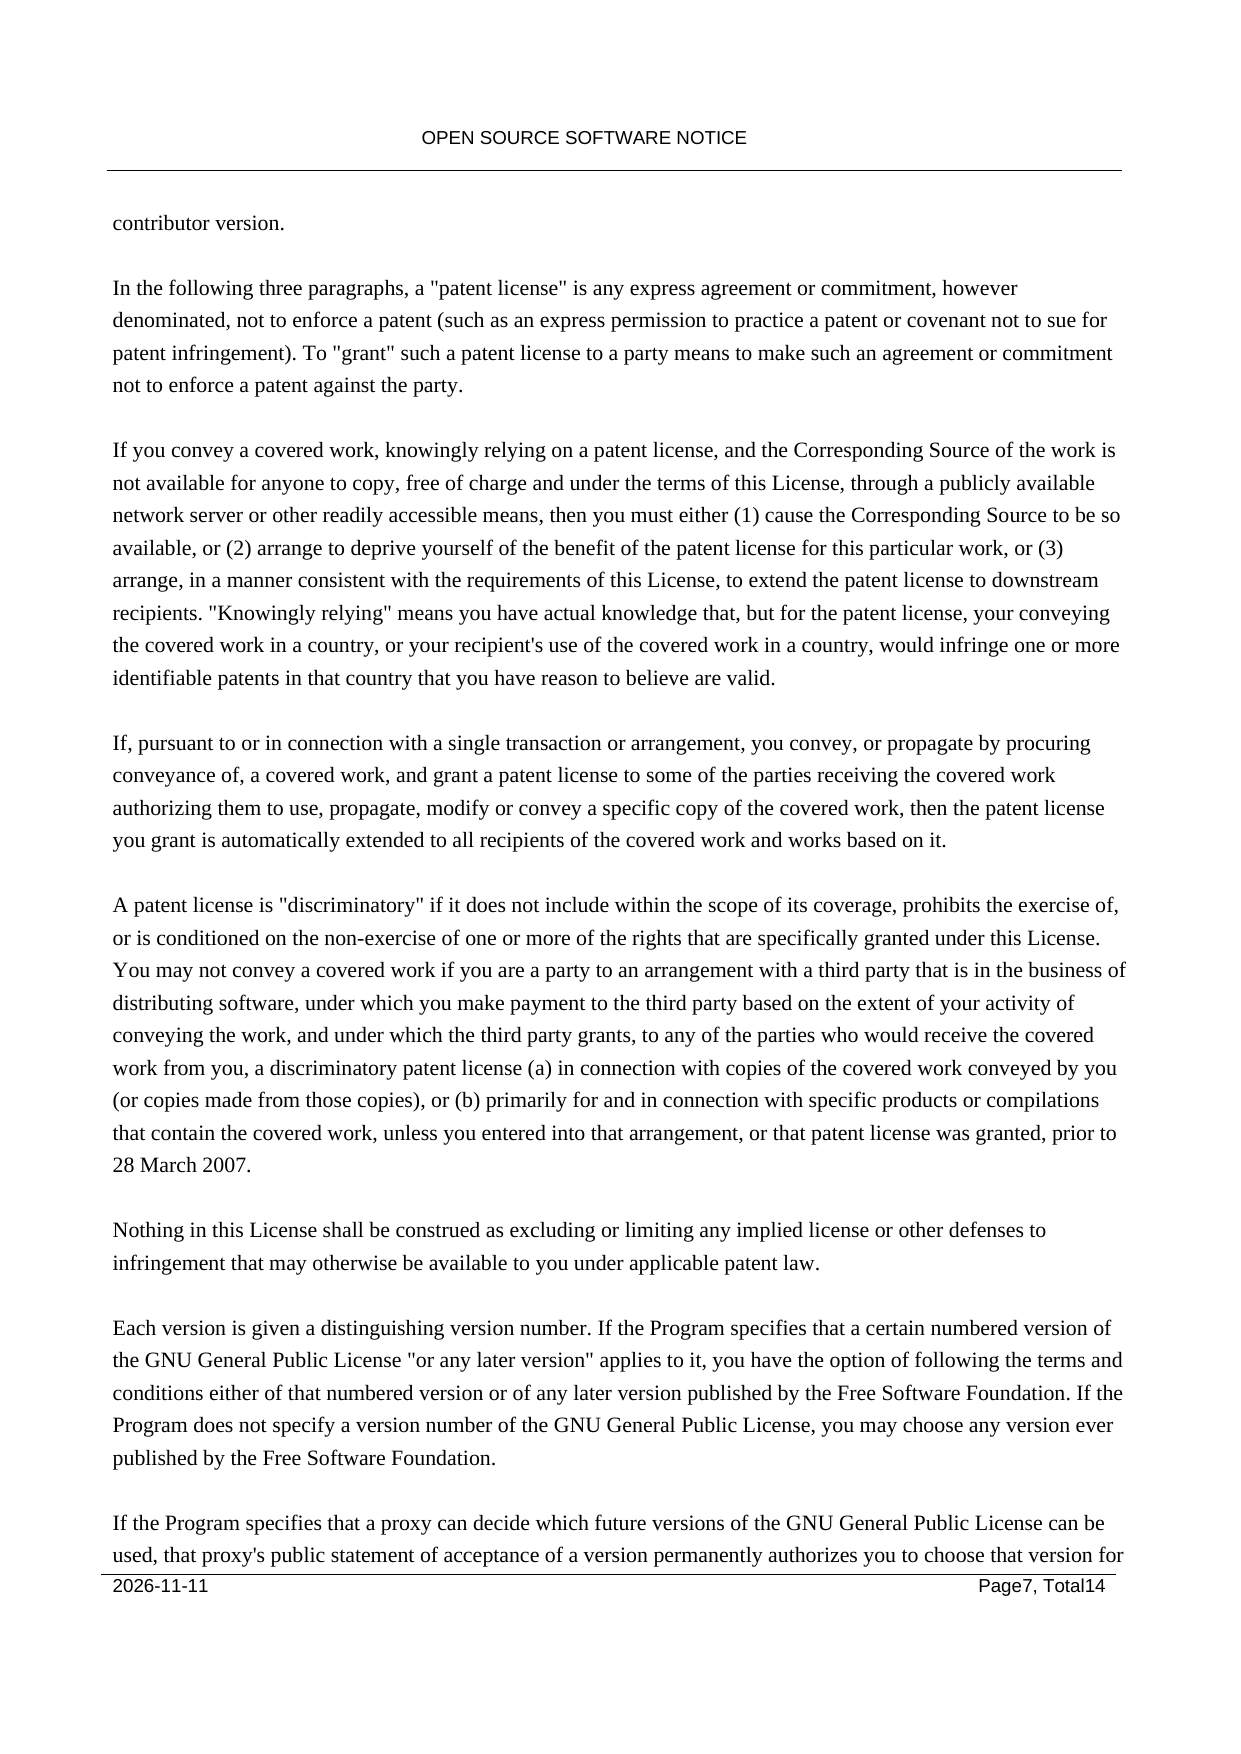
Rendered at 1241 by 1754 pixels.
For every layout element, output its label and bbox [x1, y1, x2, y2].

text [112, 206, 1128, 1571]
